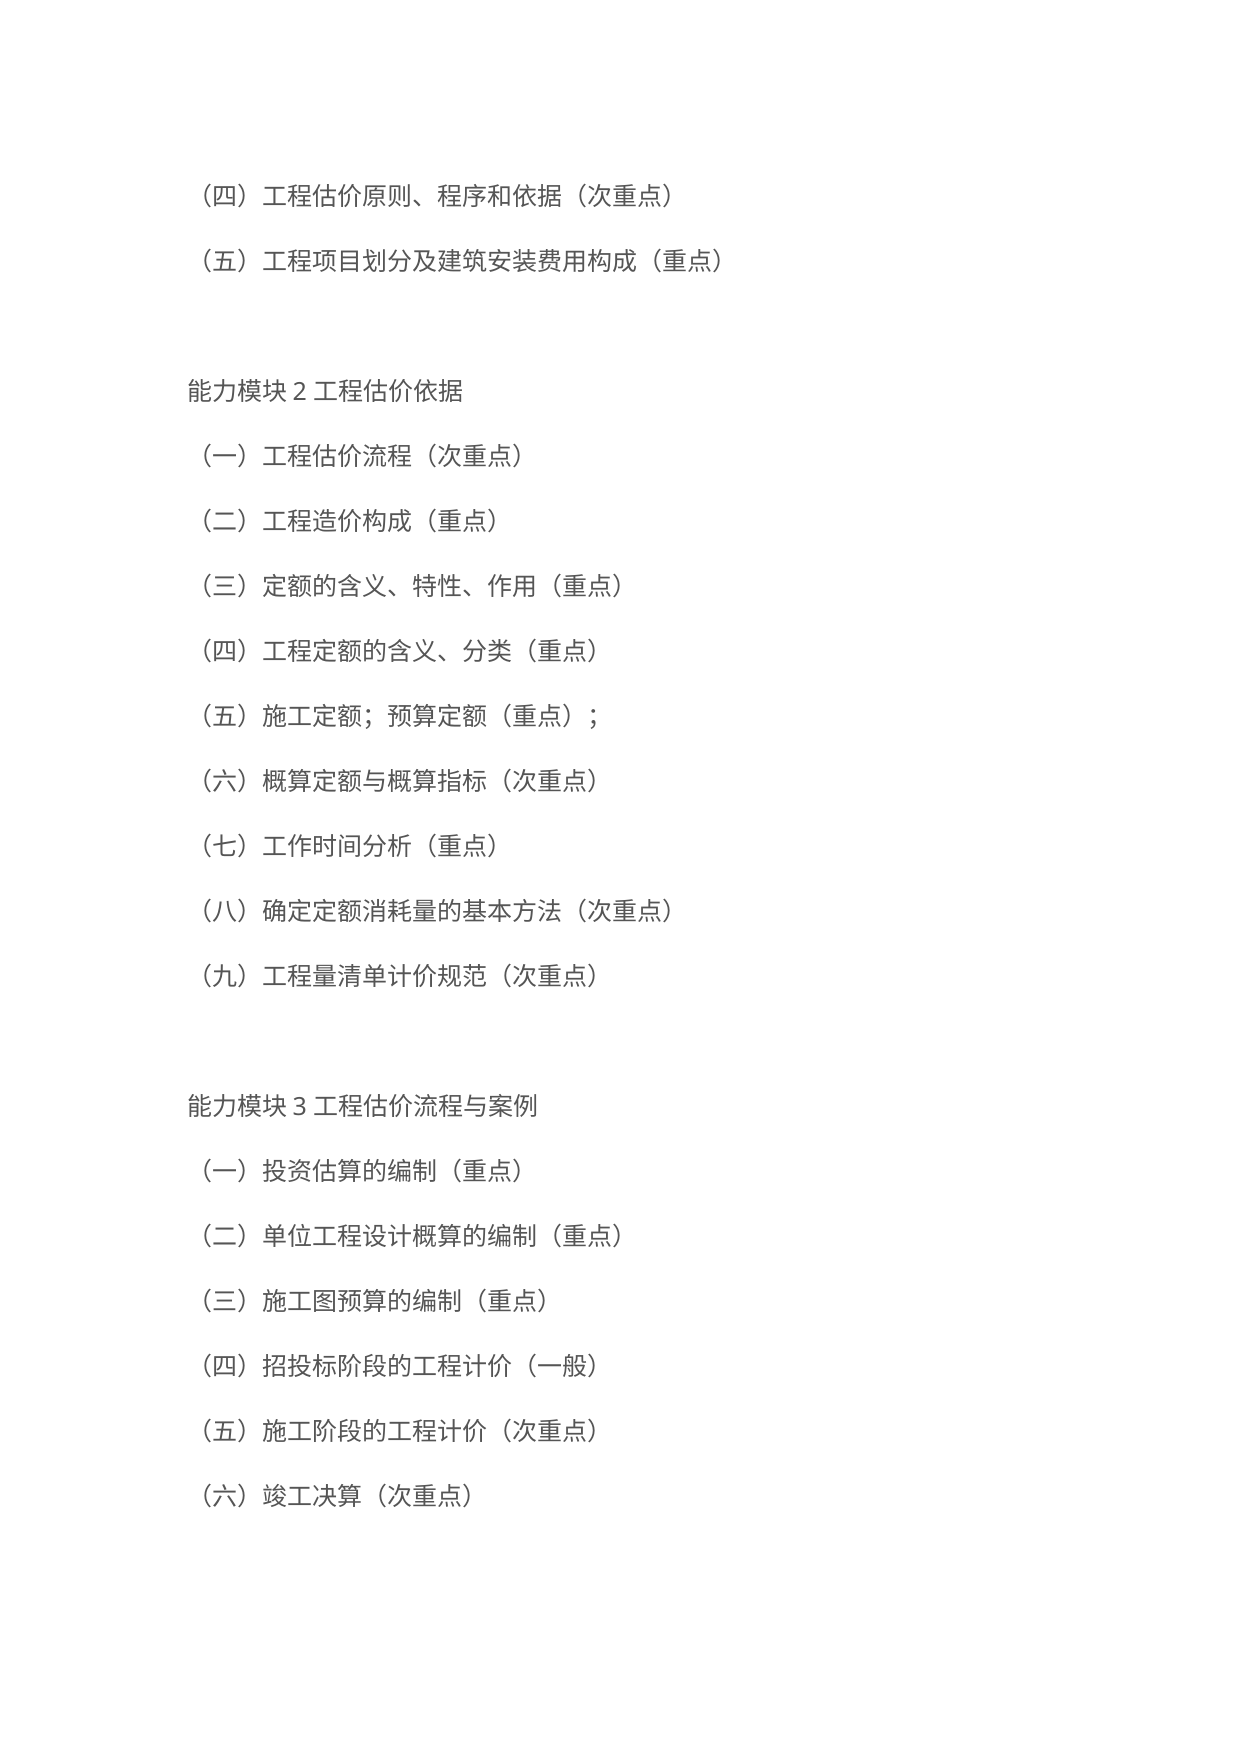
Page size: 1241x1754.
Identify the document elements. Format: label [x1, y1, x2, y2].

text [187, 162, 1053, 1592]
